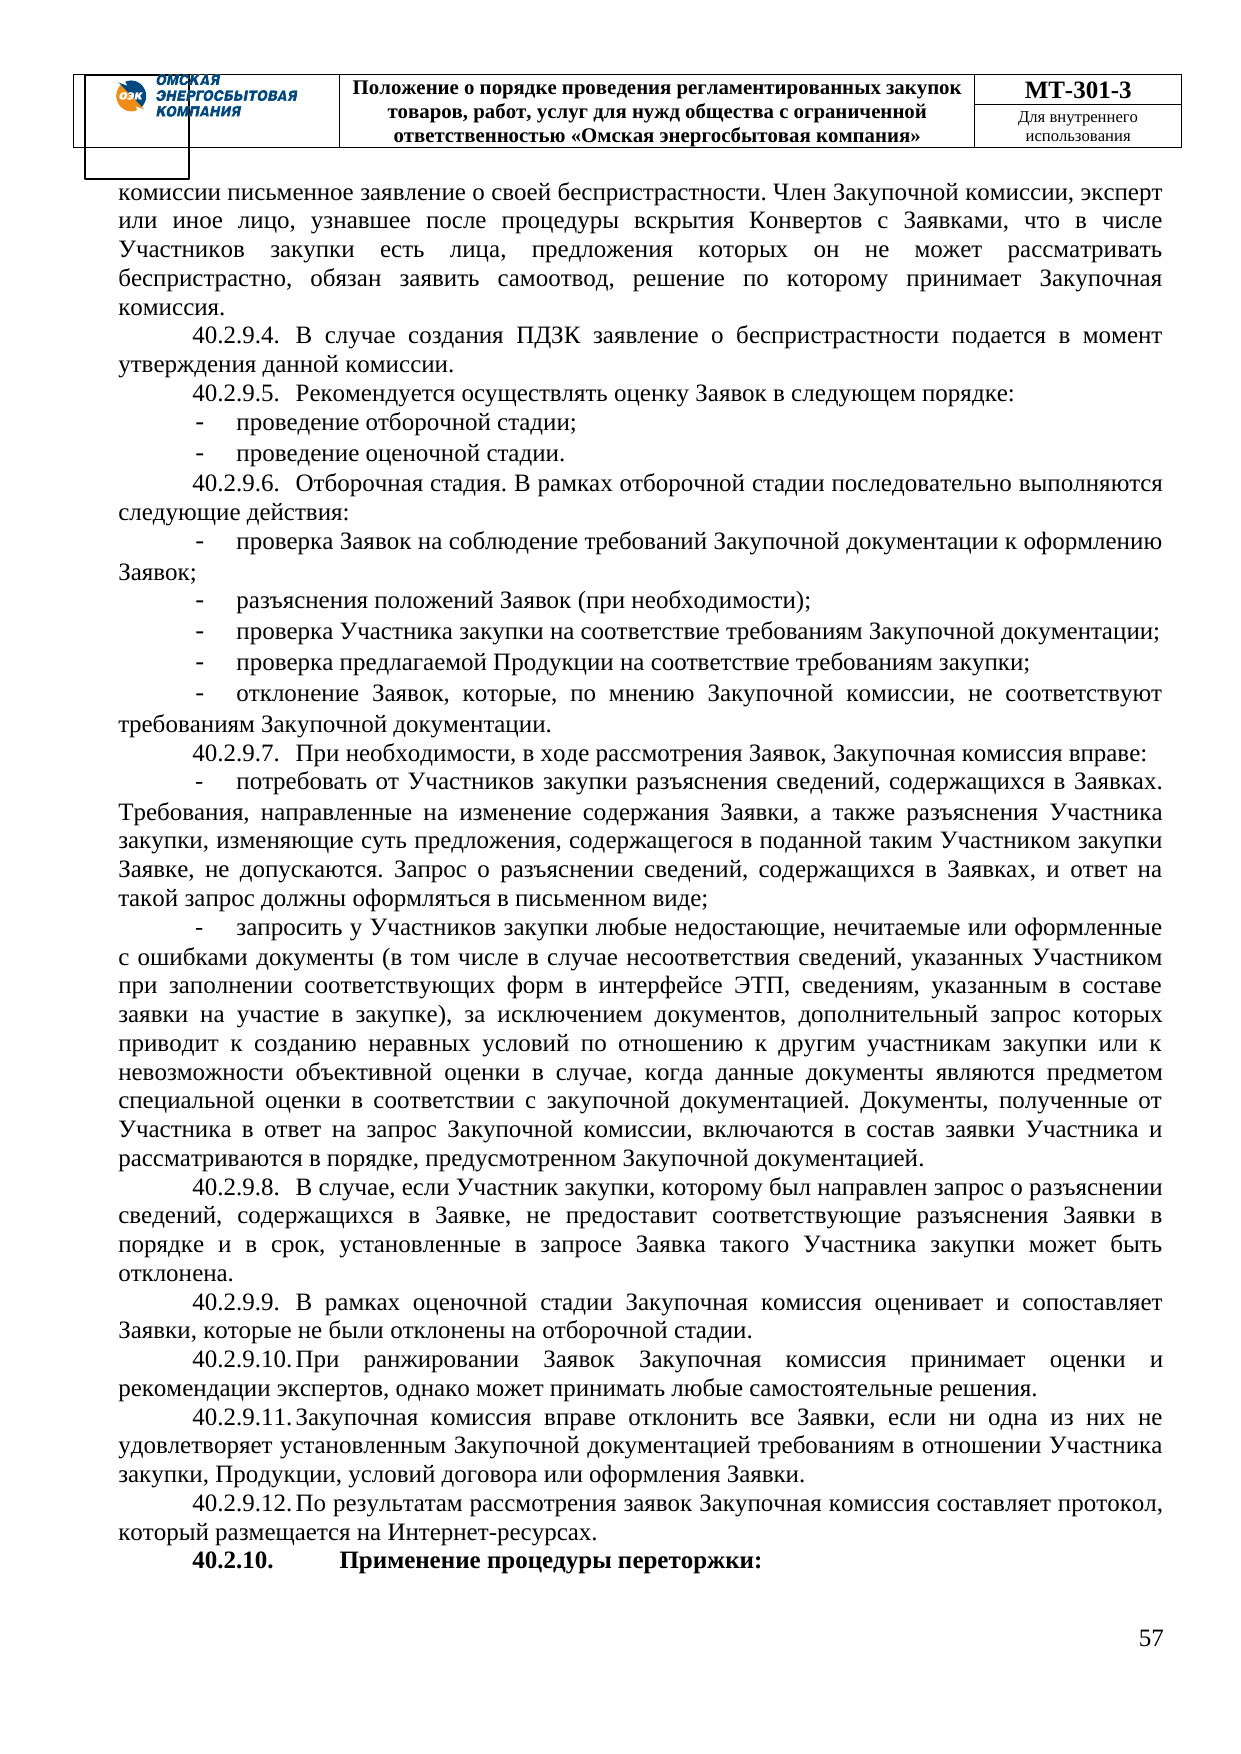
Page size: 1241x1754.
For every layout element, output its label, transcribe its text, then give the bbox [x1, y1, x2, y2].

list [118, 177, 1163, 321]
list проверка предлагаемой Продукции на соответствие требованиям закупки; [118, 647, 1163, 678]
list потребовать от Участников закупки разъяснения сведений, содержащихся в Заявках. Требования, направленные на изменение содержания Заявки, а также разъяснения Участника закупки, изменяющие суть предложения, содержащегося в поданной таким Участником закупки Заявке, не допускаются. Запрос о разъяснении сведений, содержащихся в Заявках, и ответ на такой запрос должны оформляться в письменном виде; [118, 766, 1163, 912]
picture [116, 74, 298, 117]
list проведение оценочной стадии. [118, 438, 1163, 468]
list запросить у Участников закупки любые недостающие, нечитаемые или оформленные с ошибками документы (в том числе в случае несоответствия сведений, указанных Участником при заполнении соответствующих форм в интерфейсе ЭТП, сведениям, указанным в составе заявки на участие в закупке), за исключением документов, дополнительный запрос которых приводит к созданию неравных условий по отношению к другим участникам закупки или к невозможности объективной оценки в случае, когда данные документы являются предметом специальной оценки в соответствии с закупочной документацией. Документы, полученные от Участника в ответ на запрос Закупочной комиссии, включаются в состав заявки Участника и рассматриваются в порядке, предусмотренном Закупочной документацией. [118, 912, 1163, 1172]
list При ранжировании Заявок Закупочная комиссия принимает оценки и рекомендации экспертов, однако может принимать любые самостоятельные решения. [118, 1344, 1163, 1402]
list разъяснения положений Заявок (при необходимости); [118, 586, 1163, 616]
list проведение отборочной стадии; [118, 407, 1163, 438]
list отклонение Заявок, которые, по мнению Закупочной комиссии, не соответствуют требованиям Закупочной документации. [118, 678, 1163, 738]
list По результатам рассмотрения заявок Закупочная комиссия составляет протокол, который размещается на Интернет-ресурсах. [118, 1488, 1163, 1546]
list В рамках оценочной стадии Закупочная комиссия оценивает и сопоставляет Заявки, которые не были отклонены на отборочной стадии. [118, 1287, 1163, 1344]
list В случае, если Участник закупки, которому был направлен запрос о разъяснении сведений, содержащихся в Заявке, не предоставит соответствующие разъяснения Заявки в порядке и в срок, установленные в запросе Заявка такого Участника закупки может быть отклонена. [118, 1172, 1163, 1287]
list Применение процедуры переторжки: [118, 1546, 1163, 1574]
list проверка Участника закупки на соответствие требованиям Закупочной документации; [118, 616, 1163, 647]
list Рекомендуется осуществлять оценку Заявок в следующем порядке: [118, 378, 1163, 407]
list Отборочная стадия. В рамках отборочной стадии последовательно выполняются следующие действия: [118, 468, 1163, 526]
list При необходимости, в ходе рассмотрения Заявок, Закупочная комиссия вправе: [118, 738, 1163, 766]
list Закупочная комиссия вправе отклонить все Заявки, если ни одна из них не удовлетворяет установленным Закупочной документацией требованиям в отношении Участника закупки, Продукции, условий договора или оформления Заявки. [118, 1402, 1163, 1488]
list проверка Заявок на соблюдение требований Закупочной документации к оформлению Заявок; [118, 526, 1163, 586]
list В случае создания ПДЗК заявление о беспристрастности подается в момент утверждения данной комиссии. [118, 321, 1163, 378]
